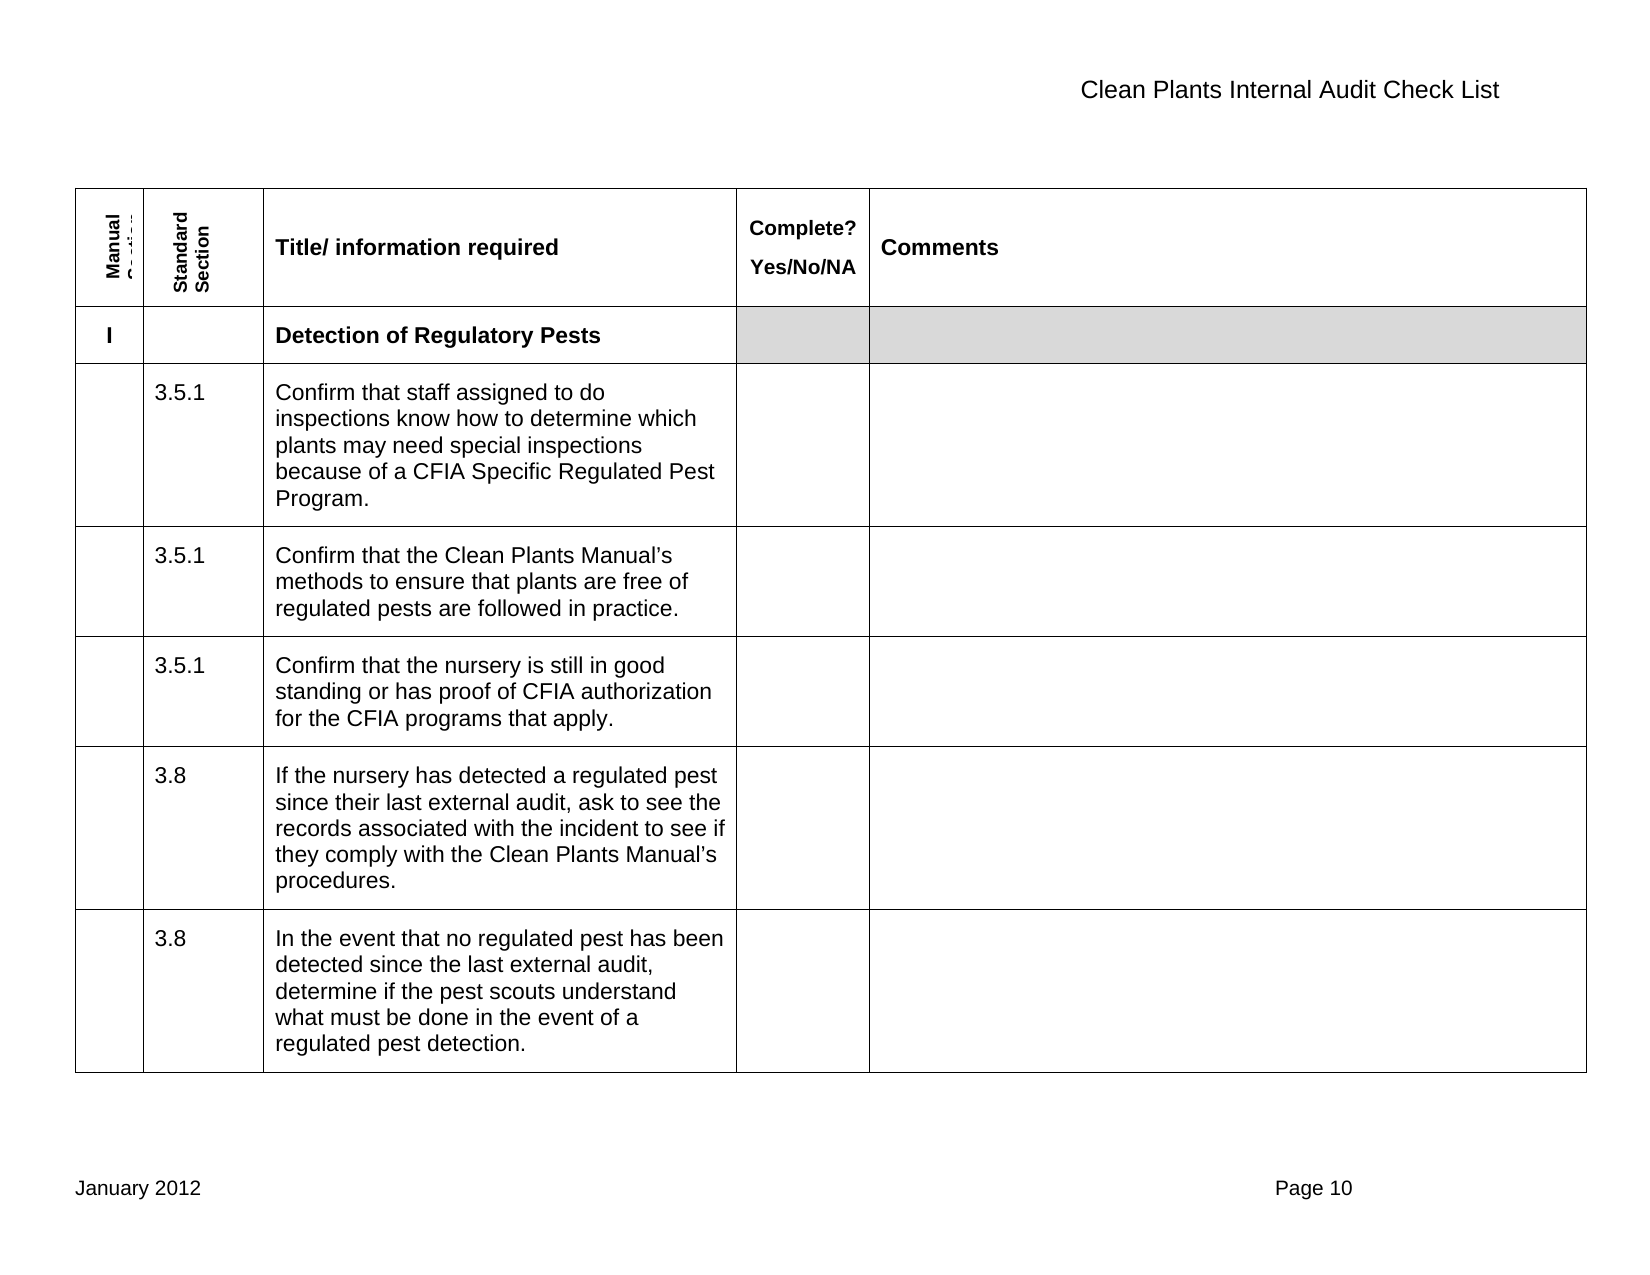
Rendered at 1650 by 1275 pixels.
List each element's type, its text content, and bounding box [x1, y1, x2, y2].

table_cell 3.5.1 [144, 527, 263, 636]
table_cell [870, 910, 1586, 1072]
table_cell Detection of Regulatory Pests [264, 307, 736, 363]
table_cell If the nursery has detected a regulated pest since their last external audit, ask to see the records associated with the incident to see if they comply with the Clean Plants Manual’s procedures. [264, 747, 736, 909]
table_cell [76, 637, 143, 746]
table_header Title/ information required [264, 189, 736, 306]
table_cell [737, 747, 869, 909]
table_header Comments [870, 189, 1586, 306]
table_cell [870, 307, 1586, 363]
table_cell [737, 910, 869, 1072]
table_cell Confirm that the nursery is still in good standing or has proof of CFIA authorization for the CFIA programs that apply. [264, 637, 736, 746]
table_cell [870, 364, 1586, 526]
table_cell [870, 747, 1586, 909]
table_cell [76, 747, 143, 909]
table_cell [737, 364, 869, 526]
table_cell [76, 364, 143, 526]
table_header Complete? Yes/No/NA [737, 189, 869, 306]
table_cell Confirm that staff assigned to do inspections know how to determine which plants may need special inspections because of a CFIA Specific Regulated Pest Program. [264, 364, 736, 526]
table_cell [76, 527, 143, 636]
table_cell [870, 527, 1586, 636]
table_cell 3.5.1 [144, 364, 263, 526]
table_cell [870, 637, 1586, 746]
table_header Manual Section [76, 189, 143, 306]
table_cell I [76, 307, 143, 363]
table_cell [737, 527, 869, 636]
table_cell [737, 307, 869, 363]
table_cell 3.8 [144, 747, 263, 909]
table_cell Confirm that the Clean Plants Manual’s methods to ensure that plants are free of regulated pests are followed in practice. [264, 527, 736, 636]
table_cell 3.8 [144, 910, 263, 1072]
table_cell In the event that no regulated pest has been detected since the last external audit, determine if the pest scouts understand what must be done in the event of a regulated pest detection. [264, 910, 736, 1072]
table_cell [76, 910, 143, 1072]
table_cell [737, 637, 869, 746]
table_header Standard Section [144, 189, 263, 306]
table_cell [144, 307, 263, 363]
table_cell 3.5.1 [144, 637, 263, 746]
